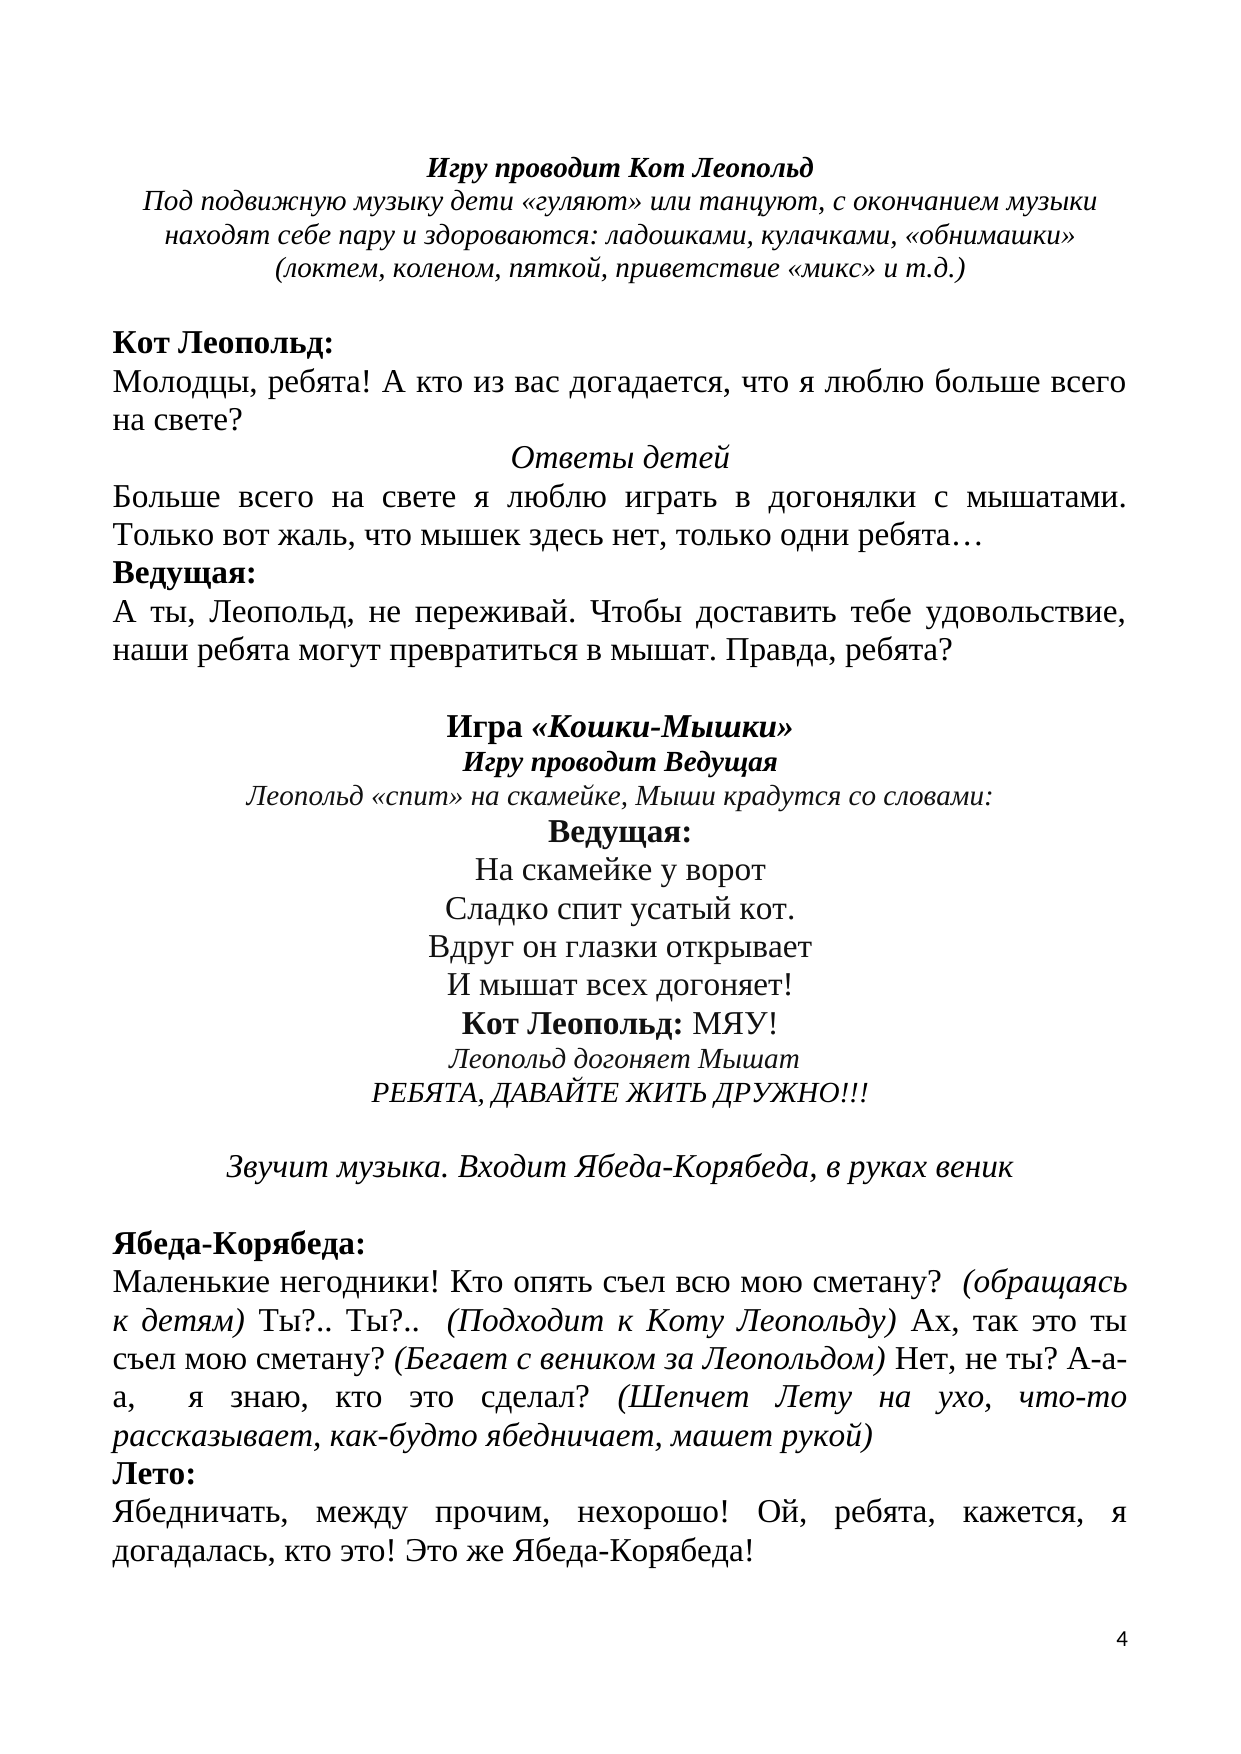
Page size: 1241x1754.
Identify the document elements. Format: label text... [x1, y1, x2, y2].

text Больше всего на свете я люблю играть в догонялки с мышатами. Только вот жаль, что мышек здесь нет, только одни ребята… [112, 476, 1128, 552]
text Леопольд «спит» на скамейке, Мыши крадутся со словами: [112, 778, 1128, 811]
text Вдруг он глазки открывает [112, 926, 1128, 964]
text Ведущая: [112, 811, 1128, 849]
text Ответы детей [112, 437, 1128, 476]
text И мышат всех догоняет! [112, 964, 1128, 1003]
text Игру проводит Кот Леопольд [112, 150, 1128, 183]
text Игра «Кошки-Мышки» [112, 706, 1128, 744]
text Молодцы, ребята! А кто из вас догадается, что я люблю больше всего на свете? [112, 361, 1128, 437]
text Звучит музыка. Входит Ябеда-Корябеда, в руках веник [112, 1147, 1128, 1185]
text Ябеда-Корябеда: [112, 1223, 1128, 1262]
text Кот Леопольд: МЯУ! [112, 1003, 1128, 1041]
text Ябедничать, между прочим, нехорошо! Ой, ребята, кажется, я догадалась, кто это! Это же Ябеда-Корябеда! [112, 1492, 1128, 1568]
text Маленькие негодники! Кто опять съел всю мою сметану? (обращаясь к детям) Ты?.. Ты?.. (Подходит к Коту Леопольду) Ах, так это ты съел мою сметану? (Бегает с веником за Леопольдом) Нет, не ты? А-а-а, я знаю, кто это сделал? (Шепчет Лету на ухо, что-то рассказывает, как-будто ябедничает, машет рукой) [112, 1262, 1128, 1453]
text Кот Леопольд: [112, 322, 1128, 361]
text А ты, Леопольд, не переживай. Чтобы доставить тебе удовольствие, наши ребята могут превратиться в мышат. Правда, ребята? [112, 591, 1128, 667]
text РЕБЯТА, ДАВАЙТЕ ЖИТЬ ДРУЖНО!!! [112, 1075, 1128, 1108]
text Под подвижную музыку дети «гуляют» или танцуют, с окончанием музыки находят себе пару и здороваются: ладошками, кулачками, «обнимашки» (локтем, коленом, пяткой, приветствие «микс» и т.д.) [112, 183, 1128, 284]
text Леопольд догоняет Мышат [112, 1041, 1128, 1075]
text Сладко спит усатый кот. [112, 888, 1128, 926]
text Лето: [112, 1453, 1128, 1492]
text Ведущая: [112, 552, 1128, 591]
text Игру проводит Ведущая [112, 744, 1128, 778]
text На скамейке у ворот [112, 849, 1128, 888]
